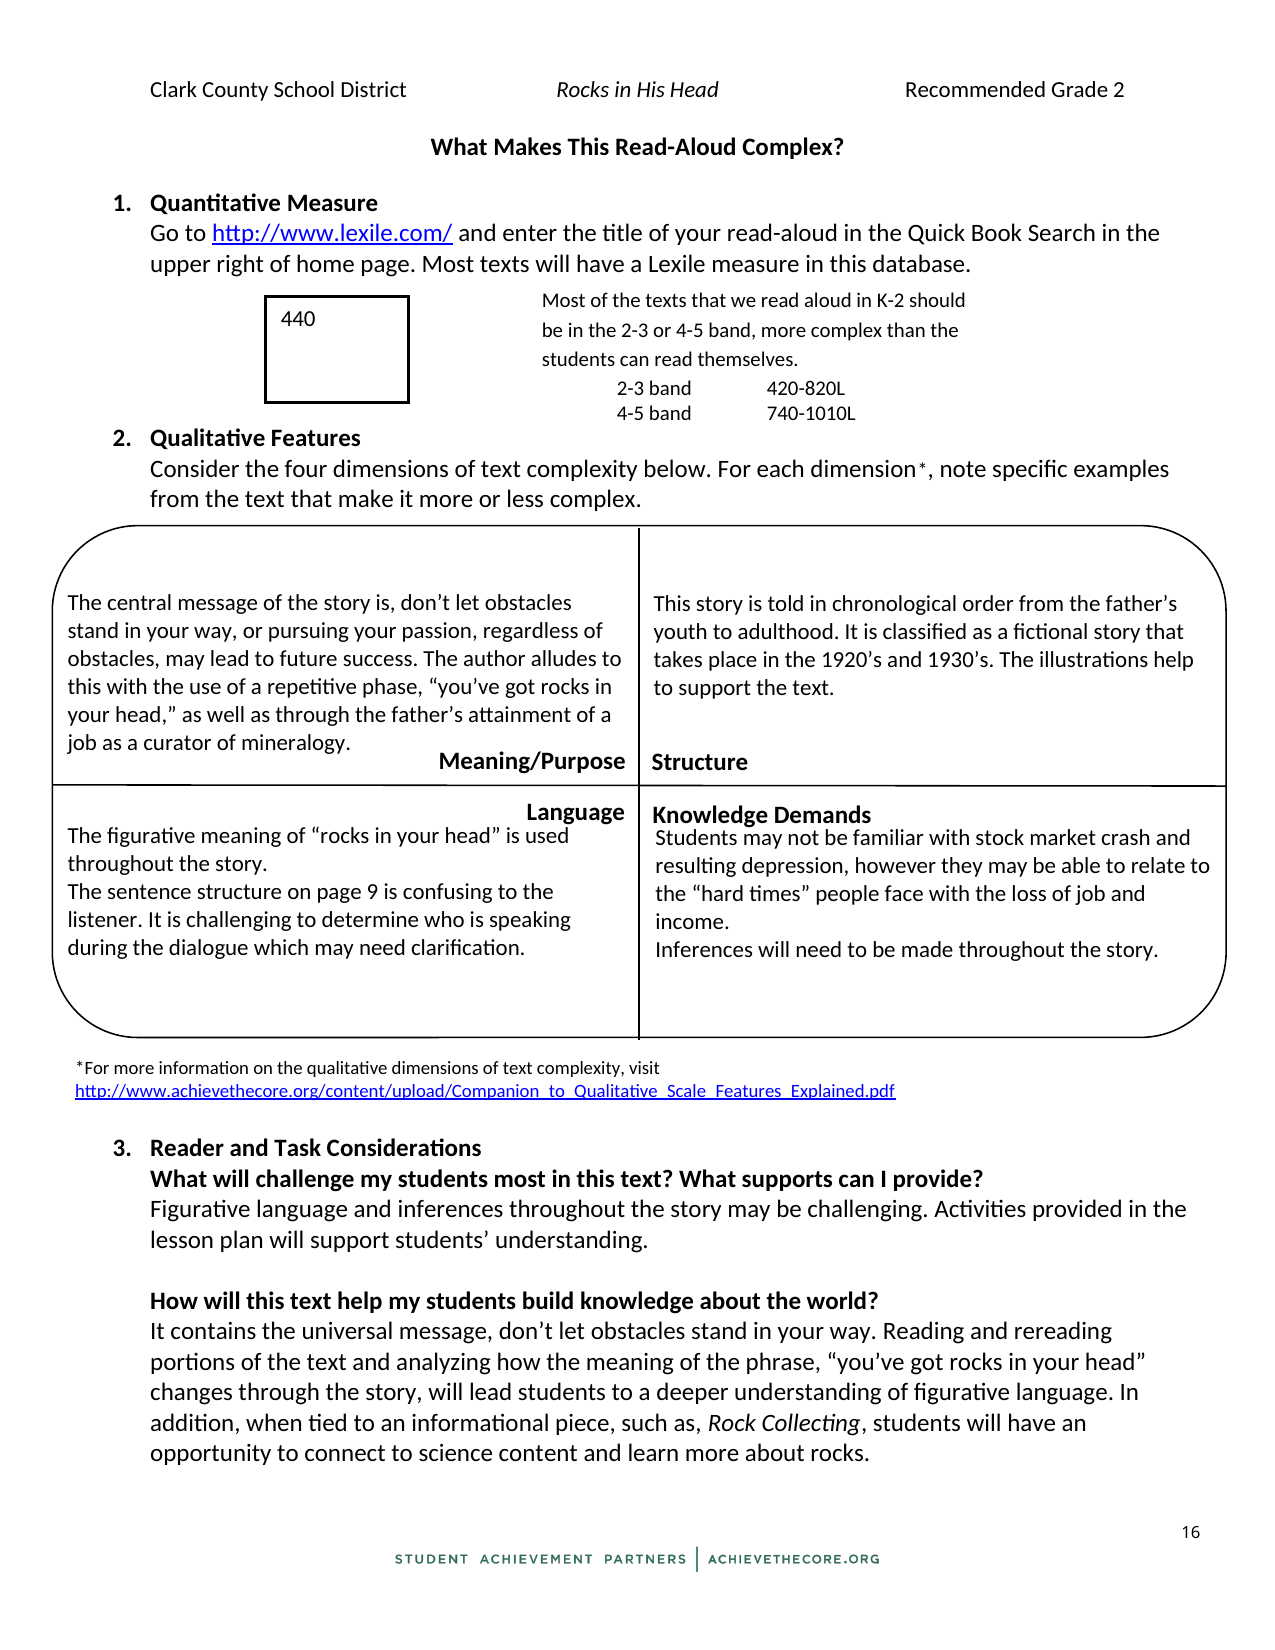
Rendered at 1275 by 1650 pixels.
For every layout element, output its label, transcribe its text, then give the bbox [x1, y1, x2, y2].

text addition, when tied to an informational piece, such as, Rock Collecting, students will have an [75, 1407, 1200, 1437]
text portions of the text and analyzing how the meaning of the phrase, “you’ve got rocks in your head” [75, 1346, 1200, 1376]
list Quantitative Measure [112, 187, 1200, 217]
list Reader and Task Considerations [112, 1132, 1200, 1163]
picture [384, 1543, 892, 1575]
text What Makes This Read-Aloud Complex? [75, 131, 1200, 162]
text How will this text help my students build knowledge about the world? [75, 1285, 1200, 1315]
text changes through the story, will lead students to a deeper understanding of figurative language. In [75, 1376, 1200, 1407]
text Consider the four dimensions of text complexity below. For each dimension*, note specific examples from the text that make it more or less complex. [150, 453, 1200, 514]
text *For more information on the qualitative dimensions of text complexity, visit http://www.achievethecore.org/content/upload/Companion_to_Qualitative_Scale_Features_Explained.pdf [75, 1056, 1200, 1102]
list Qualitative Features [112, 423, 1200, 453]
list Go to http://www.lexile.com/ and enter the title of your read-aloud in the Quick Book Search in the upper right of home page. Most texts will have a Lexile measure in this database. [150, 217, 1200, 278]
text Figurative language and inferences throughout the story may be challenging. Activities provided in the [75, 1193, 1200, 1224]
text It contains the universal message, don’t let obstacles stand in your way. Reading and rereading [75, 1315, 1200, 1346]
text What will challenge my students most in this text? What supports can I provide? [75, 1163, 1200, 1193]
text lesson plan will support students’ understanding. [75, 1224, 1200, 1254]
text opportunity to connect to science content and learn more about rocks. [75, 1437, 1200, 1468]
